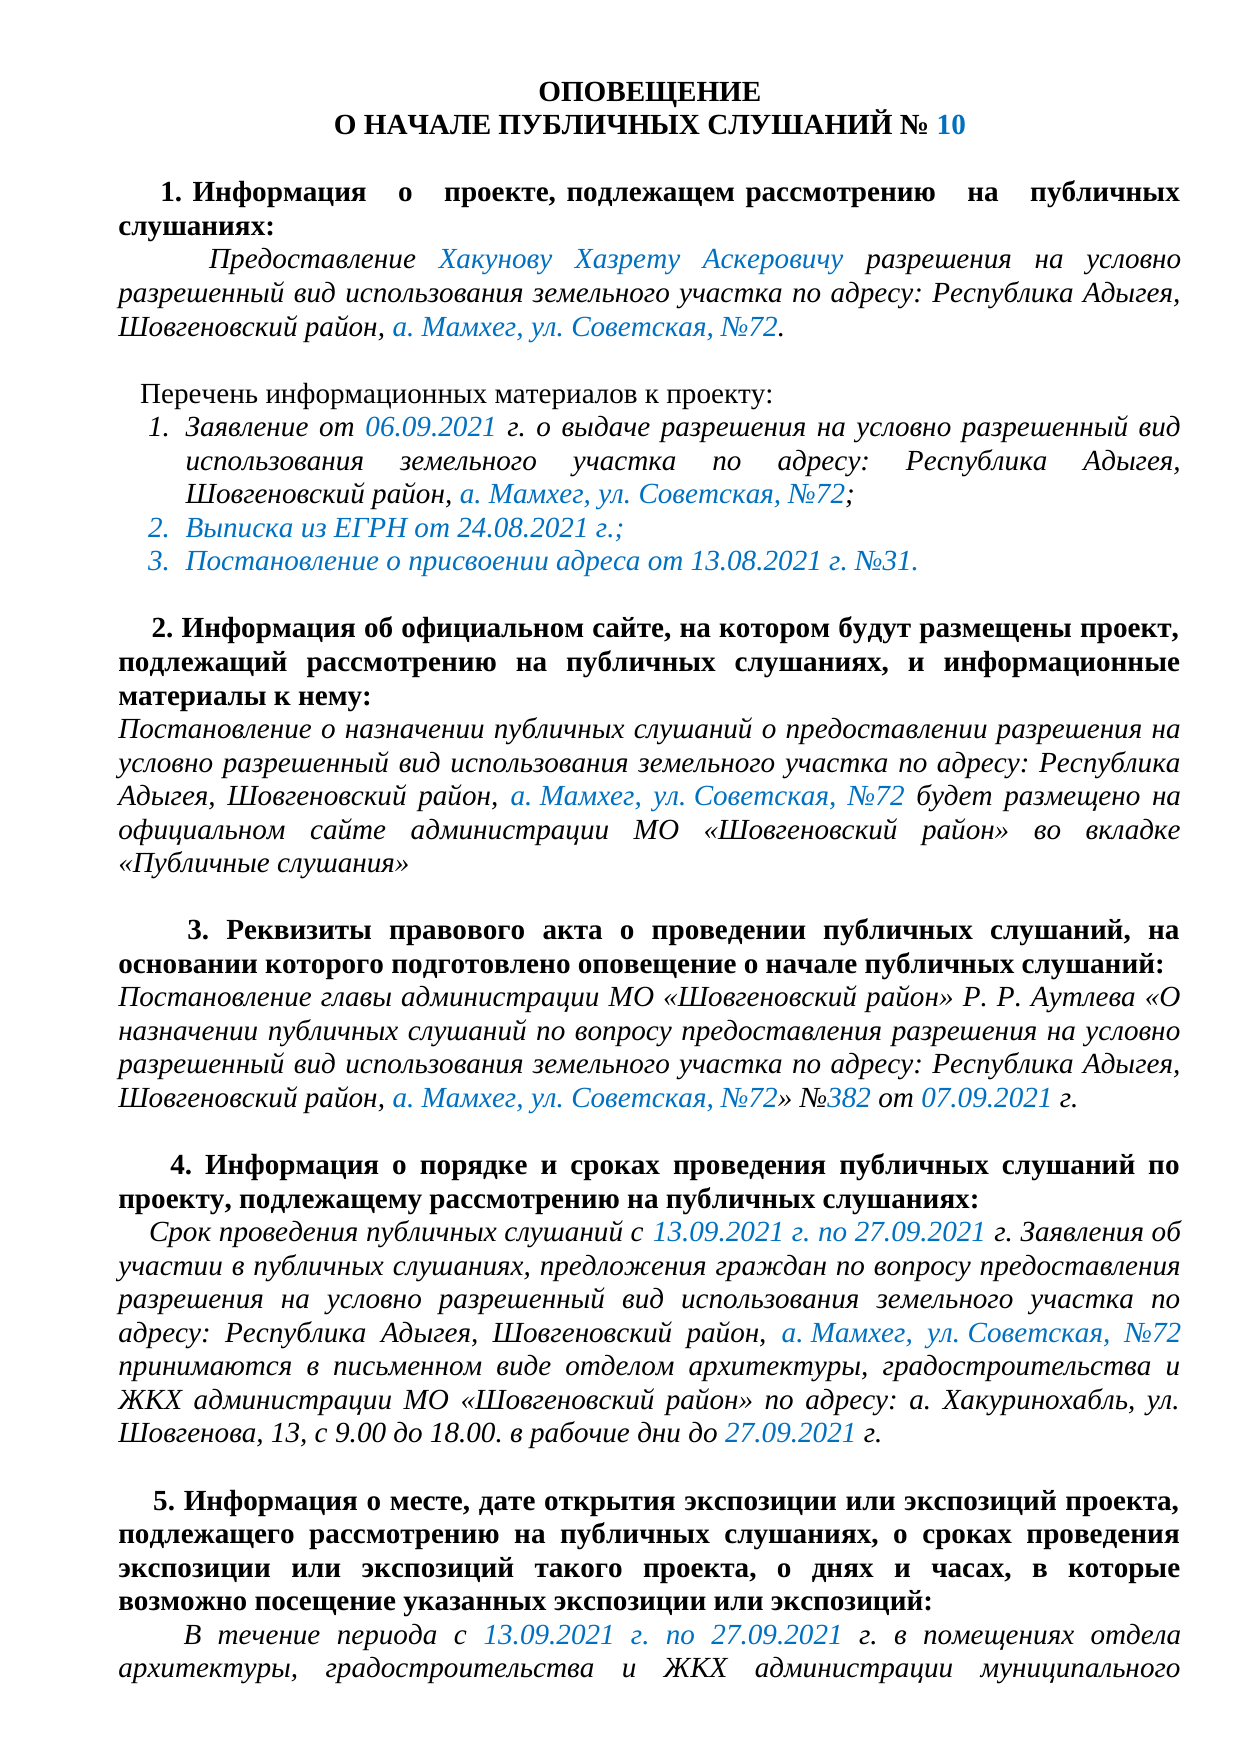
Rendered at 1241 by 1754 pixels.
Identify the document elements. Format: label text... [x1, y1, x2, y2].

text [118, 1617, 1181, 1684]
text 3. Реквизиты правового акта о проведении публичных слушаний, на основании которого подготовлено оповещение о начале публичных слушаний: [118, 912, 1181, 979]
text Перечень информационных материалов к проекту: [118, 376, 1181, 409]
text 1. Информация о проекте, подлежащем рассмотрению на публичных слушаниях: [118, 174, 1181, 242]
text 5. Информация о месте, дате открытия экспозиции или экспозиций проекта, подлежащего рассмотрению на публичных слушаниях, о сроках проведения экспозиции или экспозиций такого проекта, о днях и часах, в которые возможно посещение указанных экспозиции или экспозиций: [118, 1483, 1181, 1617]
text 2. Информация об официальном сайте, на котором будут размещены проект, подлежащий рассмотрению на публичных слушаниях, и информационные материалы к нему: [118, 611, 1181, 711]
text 4. Информация о порядке и сроках проведения публичных слушаний по проекту, подлежащему рассмотрению на публичных слушаниях: [118, 1147, 1181, 1214]
text Предоставление Хакунову Хазрету Аскеровичу разрешения на условно разрешенный вид использования земельного участка по адресу: Республика Адыгея, Шовгеновский район, а. Мамхег, ул. Советская, №72. [118, 242, 1181, 342]
text Постановление о назначении публичных слушаний о предоставлении разрешения на условно разрешенный вид использования земельного участка по адресу: Республика Адыгея, Шовгеновский район, а. Мамхег, ул. Советская, №72 будет размещено на официальном сайте администрации МО «Шовгеновский район» во вкладке «Публичные слушания» [118, 711, 1181, 879]
text ОПОВЕЩЕНИЕ [118, 74, 1181, 107]
list Заявление от 06.09.2021 г. о выдаче разрешения на условно разрешенный вид использования земельного участка по адресу: Республика Адыгея, Шовгеновский район, а. Мамхег, ул. Советская, №72; [148, 409, 1181, 510]
text Постановление главы администрации МО «Шовгеновский район» Р. Р. Аутлева «О назначении публичных слушаний по вопросу предоставления разрешения на условно разрешенный вид использования земельного участка по адресу: Республика Адыгея, Шовгеновский район, а. Мамхег, ул. Советская, №72» №382 от 07.09.2021 г. [118, 979, 1181, 1114]
list Постановление о присвоении адреса от 13.08.2021 г. №31. [148, 543, 1181, 577]
list Выписка из ЕГРН от 24.08.2021 г.; [148, 510, 1181, 543]
text Срок проведения публичных слушаний с 13.09.2021 г. по 27.09.2021 г. Заявления об участии в публичных слушаниях, предложения граждан по вопросу предоставления разрешения на условно разрешенный вид использования земельного участка по адресу: Республика Адыгея, Шовгеновский район, а. Мамхег, ул. Советская, №72 принимаются в письменном виде отделом архитектуры, градостроительства и ЖКХ администрации МО «Шовгеновский район» по адресу: а. Хакуринохабль, ул. Шовгенова, 13, с 9.00 до 18.00. в рабочие дни до 27.09.2021 г. [118, 1214, 1181, 1449]
text О НАЧАЛЕ ПУБЛИЧНЫХ СЛУШАНИЙ № 10 [118, 107, 1181, 141]
